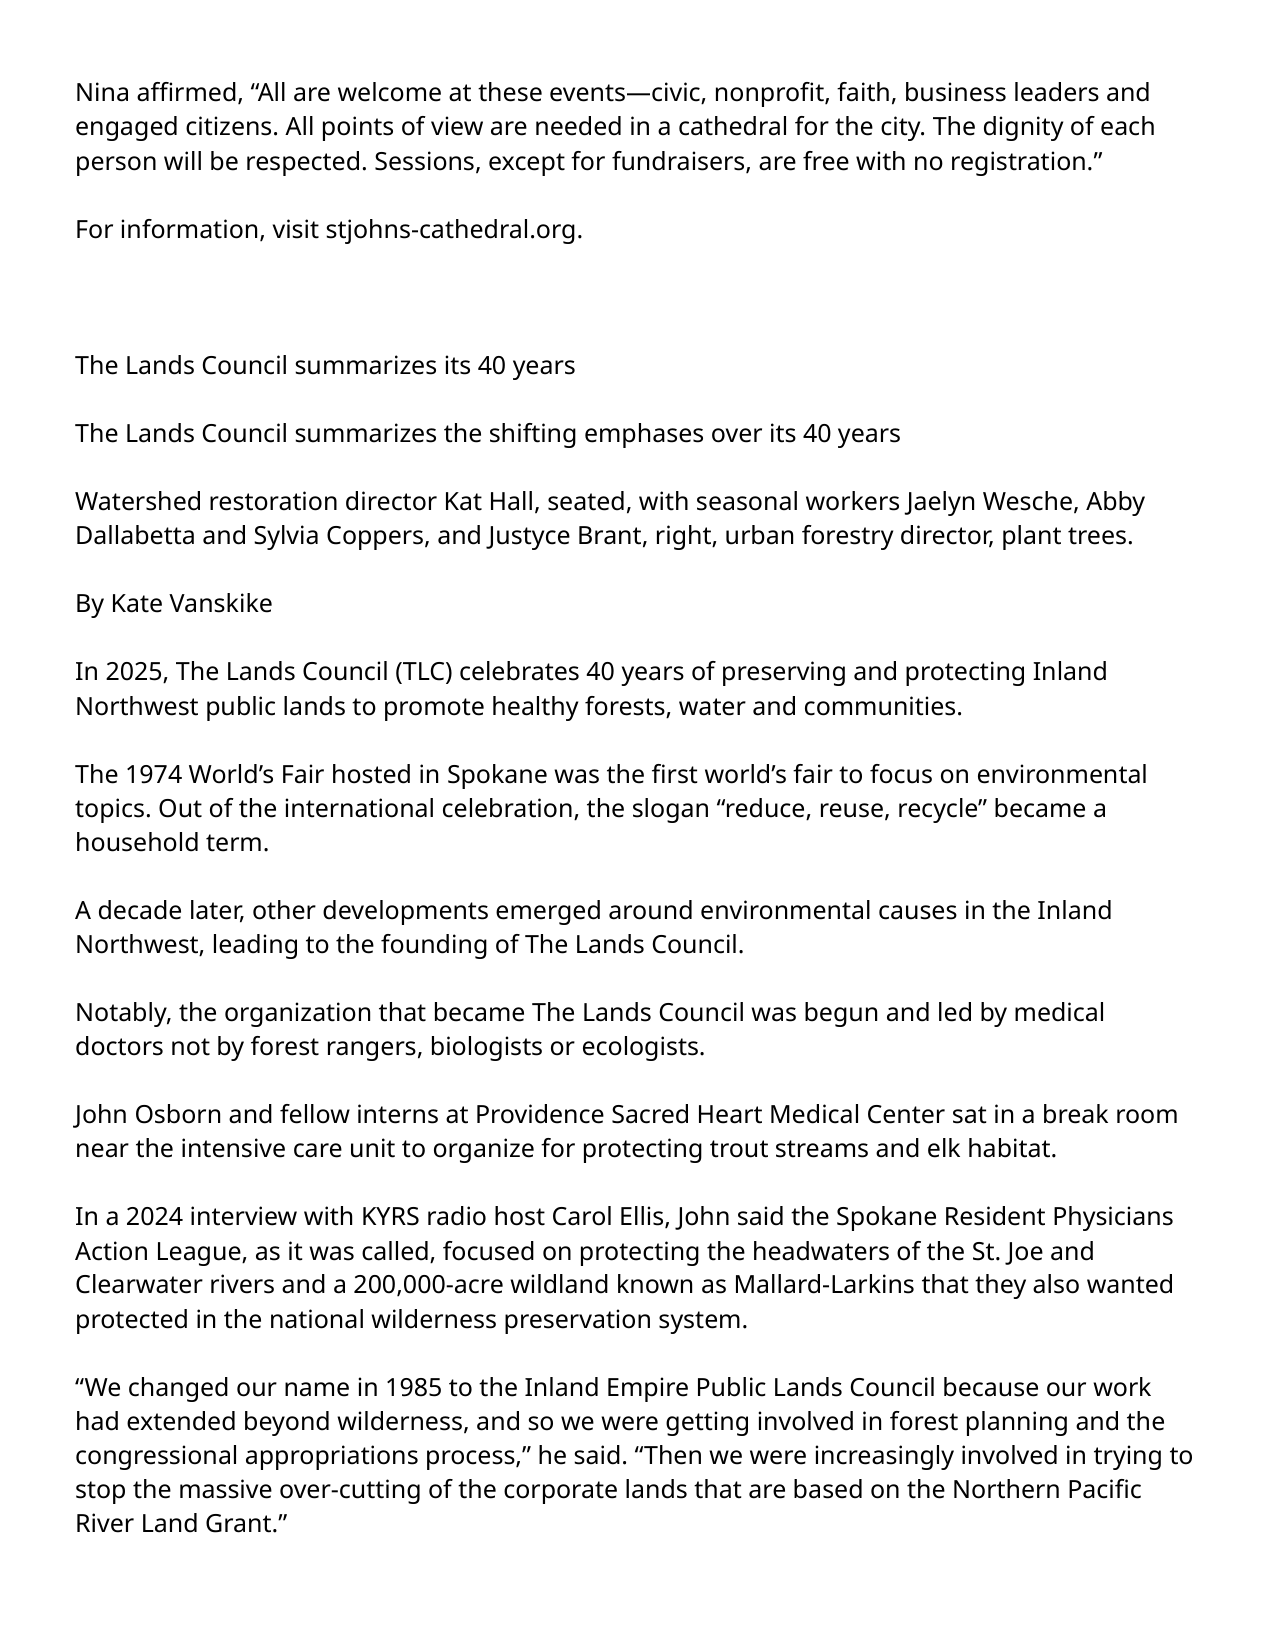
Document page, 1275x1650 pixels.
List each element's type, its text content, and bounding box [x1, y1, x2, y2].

text Nina affirmed, “All are welcome at these events—civic, nonprofit, faith, business leaders and engaged citizens. All points of view are needed in a cathedral for the city. The dignity of each person will be respected. Sessions, except for fundraisers, are free with no registration.” [75, 75, 1200, 177]
text John Osborn and fellow interns at Providence Sacred Heart Medical Center sat in a break room near the intensive care unit to organize for protecting trout streams and elk habitat. [75, 1097, 1200, 1165]
text Notably, the organization that became The Lands Council was begun and led by medical doctors not by forest rangers, biologists or ecologists. [75, 995, 1200, 1063]
text In a 2024 interview with KYRS radio host Carol Ellis, John said the Spokane Resident Physicians Action League, as it was called, focused on protecting the headwaters of the St. Joe and Clearwater rivers and a 200,000-acre wildland known as Mallard-Larkins that they also wanted protected in the national wilderness preservation system. [75, 1199, 1200, 1335]
text Watershed restoration director Kat Hall, seated, with seasonal workers Jaelyn Wesche, Abby Dallabetta and Sylvia Coppers, and Justyce Brant, right, urban forestry director, plant trees. [75, 484, 1200, 552]
text The 1974 World’s Fair hosted in Spokane was the first world’s fair to focus on environmental topics. Out of the international celebration, the slogan “reduce, reuse, recycle” became a household term. [75, 756, 1200, 858]
text A decade later, other developments emerged around environmental causes in the Inland Northwest, leading to the founding of The Lands Council. [75, 892, 1200, 961]
text “We changed our name in 1985 to the Inland Empire Public Lands Council because our work had extended beyond wilderness, and so we were getting involved in forest planning and the congressional appropriations process,” he said. “Then we were increasingly involved in trying to stop the massive over-cutting of the corporate lands that are based on the Northern Pacific River Land Grant.” [75, 1369, 1200, 1540]
text The Lands Council summarizes the shifting emphases over its 40 years [75, 416, 1200, 450]
text The Lands Council summarizes its 40 years [75, 347, 1200, 382]
text For information, visit stjohns-cathedral.org. [75, 211, 1200, 245]
text By Kate Vanskike [75, 586, 1200, 620]
text In 2025, The Lands Council (TLC) celebrates 40 years of preserving and protecting Inland Northwest public lands to promote healthy forests, water and communities. [75, 654, 1200, 722]
